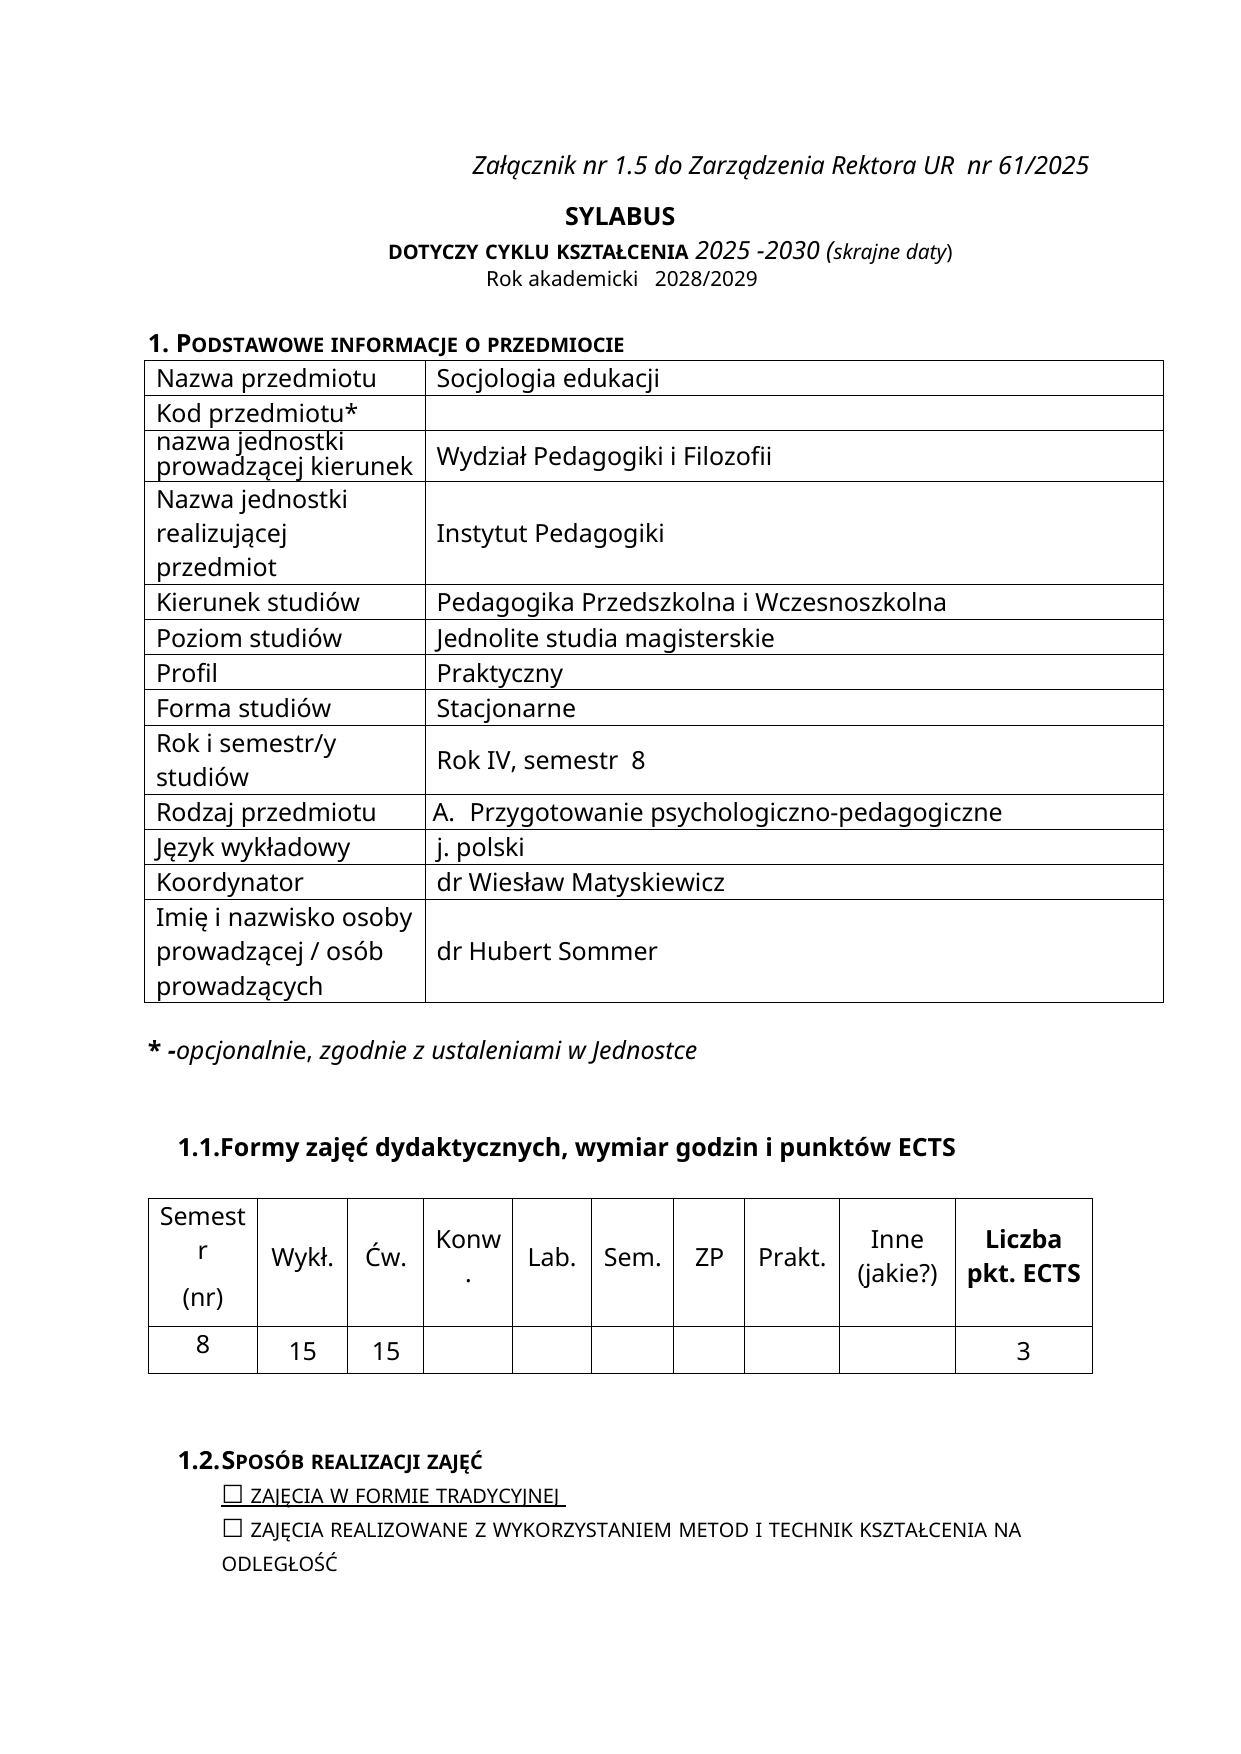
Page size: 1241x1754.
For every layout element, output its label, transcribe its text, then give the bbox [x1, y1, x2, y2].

text 1.2. Sposób realizacji zajęć [177, 1442, 1093, 1476]
table_header Prakt. [745, 1199, 839, 1326]
table_cell 3 [956, 1327, 1092, 1373]
table_cell j. polski [426, 830, 1163, 864]
table_header Liczba pkt. ECTS [956, 1199, 1092, 1326]
table_cell Rok IV, semestr 8 [426, 726, 1163, 794]
table_header Inne (jakie?) [840, 1199, 955, 1326]
table_cell [592, 1327, 673, 1373]
text 1.1.Formy zajęć dydaktycznych, wymiar godzin i punktów ECTS [177, 1130, 1093, 1164]
table_cell Język wykładowy [145, 830, 425, 864]
table_header Semestr (nr) [149, 1199, 257, 1326]
table_cell nazwa jednostki prowadzącej kierunek [145, 431, 425, 481]
table_header Konw. [424, 1199, 512, 1326]
table_cell Koordynator [145, 865, 425, 899]
table_cell Pedagogika Przedszkolna i Wczesnoszkolna [426, 585, 1163, 619]
text dotyczy cyklu kształcenia 2025 -2030 (skrajne daty) [148, 232, 1093, 266]
table_cell [745, 1327, 839, 1373]
text * -opcjonalnie, zgodnie z ustaleniami w Jednostce [148, 1032, 1093, 1066]
table_cell Kod przedmiotu* [145, 396, 425, 430]
table_cell [513, 1327, 591, 1373]
text ☐ zajęcia w formie tradycyjnej [221, 1476, 1093, 1511]
table_cell Profil [145, 655, 425, 689]
table_cell [840, 1327, 955, 1373]
table_cell 15 [348, 1327, 423, 1373]
table_cell 15 [258, 1327, 347, 1373]
table_cell Forma studiów [145, 690, 425, 724]
table_header Sem. [592, 1199, 673, 1326]
table_cell Imię i nazwisko osoby prowadzącej / osób prowadzących [145, 900, 425, 1002]
table_cell Rok i semestr/y studiów [145, 726, 425, 794]
table_cell [426, 396, 1163, 430]
table_cell 8 [149, 1327, 257, 1373]
text SYLABUS [148, 198, 1093, 232]
table_cell Rodzaj przedmiotu [145, 795, 425, 829]
table_cell Praktyczny [426, 655, 1163, 689]
table_cell Kierunek studiów [145, 585, 425, 619]
text Rok akademicki 2028/2029 [148, 266, 1093, 291]
table_header Wykł. [258, 1199, 347, 1326]
table_cell Instytut Pedagogiki [426, 482, 1163, 584]
table_cell dr Wiesław Matyskiewicz [426, 865, 1163, 899]
table_cell [424, 1327, 512, 1373]
table_cell Stacjonarne [426, 690, 1163, 724]
table_header Socjologia edukacji [426, 361, 1163, 395]
text 1. Podstawowe informacje o przedmiocie [148, 326, 1093, 359]
table_header Ćw. [348, 1199, 423, 1326]
table_header ZP [674, 1199, 744, 1326]
table_cell Jednolite studia magisterskie [426, 620, 1163, 654]
table_cell Poziom studiów [145, 620, 425, 654]
table_cell [674, 1327, 744, 1373]
text Załącznik nr 1.5 do Zarządzenia Rektora UR nr 61/2025 [148, 148, 1093, 182]
table_cell Nazwa jednostki realizującej przedmiot [145, 482, 425, 584]
table_header Lab. [513, 1199, 591, 1326]
text ☐ zajęcia realizowane z wykorzystaniem metod i technik kształcenia na odległość [221, 1511, 1093, 1579]
table_cell dr Hubert Sommer [426, 900, 1163, 1002]
table_header Nazwa przedmiotu [145, 361, 425, 395]
table_cell Wydział Pedagogiki i Filozofii [426, 431, 1163, 481]
table_cell Przygotowanie psychologiczno-pedagogiczne [426, 795, 1163, 829]
